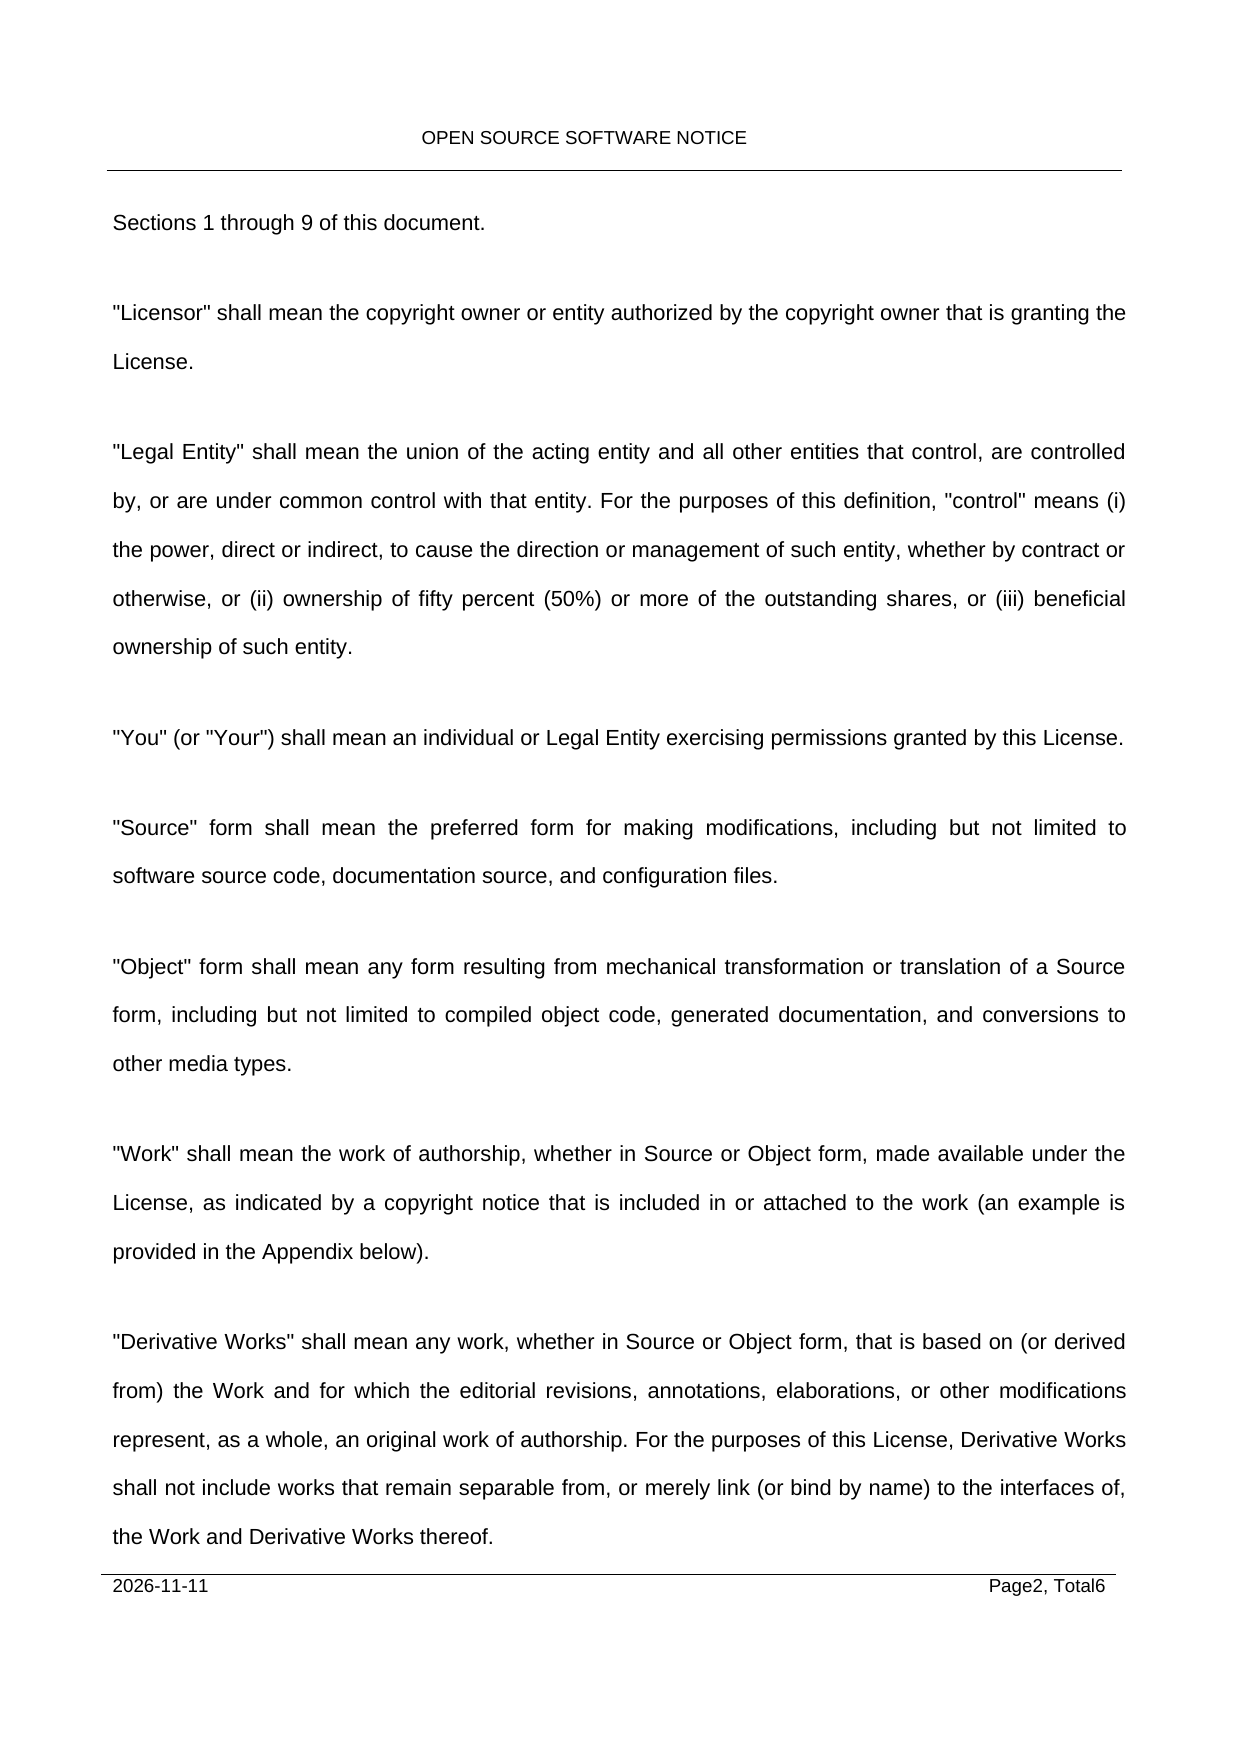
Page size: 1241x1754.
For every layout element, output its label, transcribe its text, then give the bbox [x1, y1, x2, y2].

text "You" (or "Your") shall mean an individual or Legal Entity exercising permissions granted by this License. [112, 721, 1128, 753]
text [112, 206, 1128, 239]
text "Legal Entity" shall mean the union of the acting entity and all other entities that control, are controlled by, or are under common control with that entity. For the purposes of this definition, "control" means (i) the power, direct or indirect, to cause the direction or management of such entity, whether by contract or otherwise, or (ii) ownership of fifty percent (50%) or more of the outstanding shares, or (iii) beneficial ownership of such entity. [112, 436, 1128, 663]
text "Licensor" shall mean the copyright owner or entity authorized by the copyright owner that is granting the License. [112, 297, 1128, 378]
text "Object" form shall mean any form resulting from mechanical transformation or translation of a Source form, including but not limited to compiled object code, generated documentation, and conversions to other media types. [112, 950, 1128, 1080]
text "Source" form shall mean the preferred form for making modifications, including but not limited to software source code, documentation source, and configuration files. [112, 811, 1128, 892]
text "Work" shall mean the work of authorship, whether in Source or Object form, made available under the License, as indicated by a copyright notice that is included in or attached to the work (an example is provided in the Appendix below). [112, 1138, 1128, 1268]
text "Derivative Works" shall mean any work, whether in Source or Object form, that is based on (or derived from) the Work and for which the editorial revisions, annotations, elaborations, or other modifications represent, as a whole, an original work of authorship. For the purposes of this License, Derivative Works shall not include works that remain separable from, or merely link (or bind by name) to the interfaces of, the Work and Derivative Works thereof. [112, 1325, 1128, 1553]
